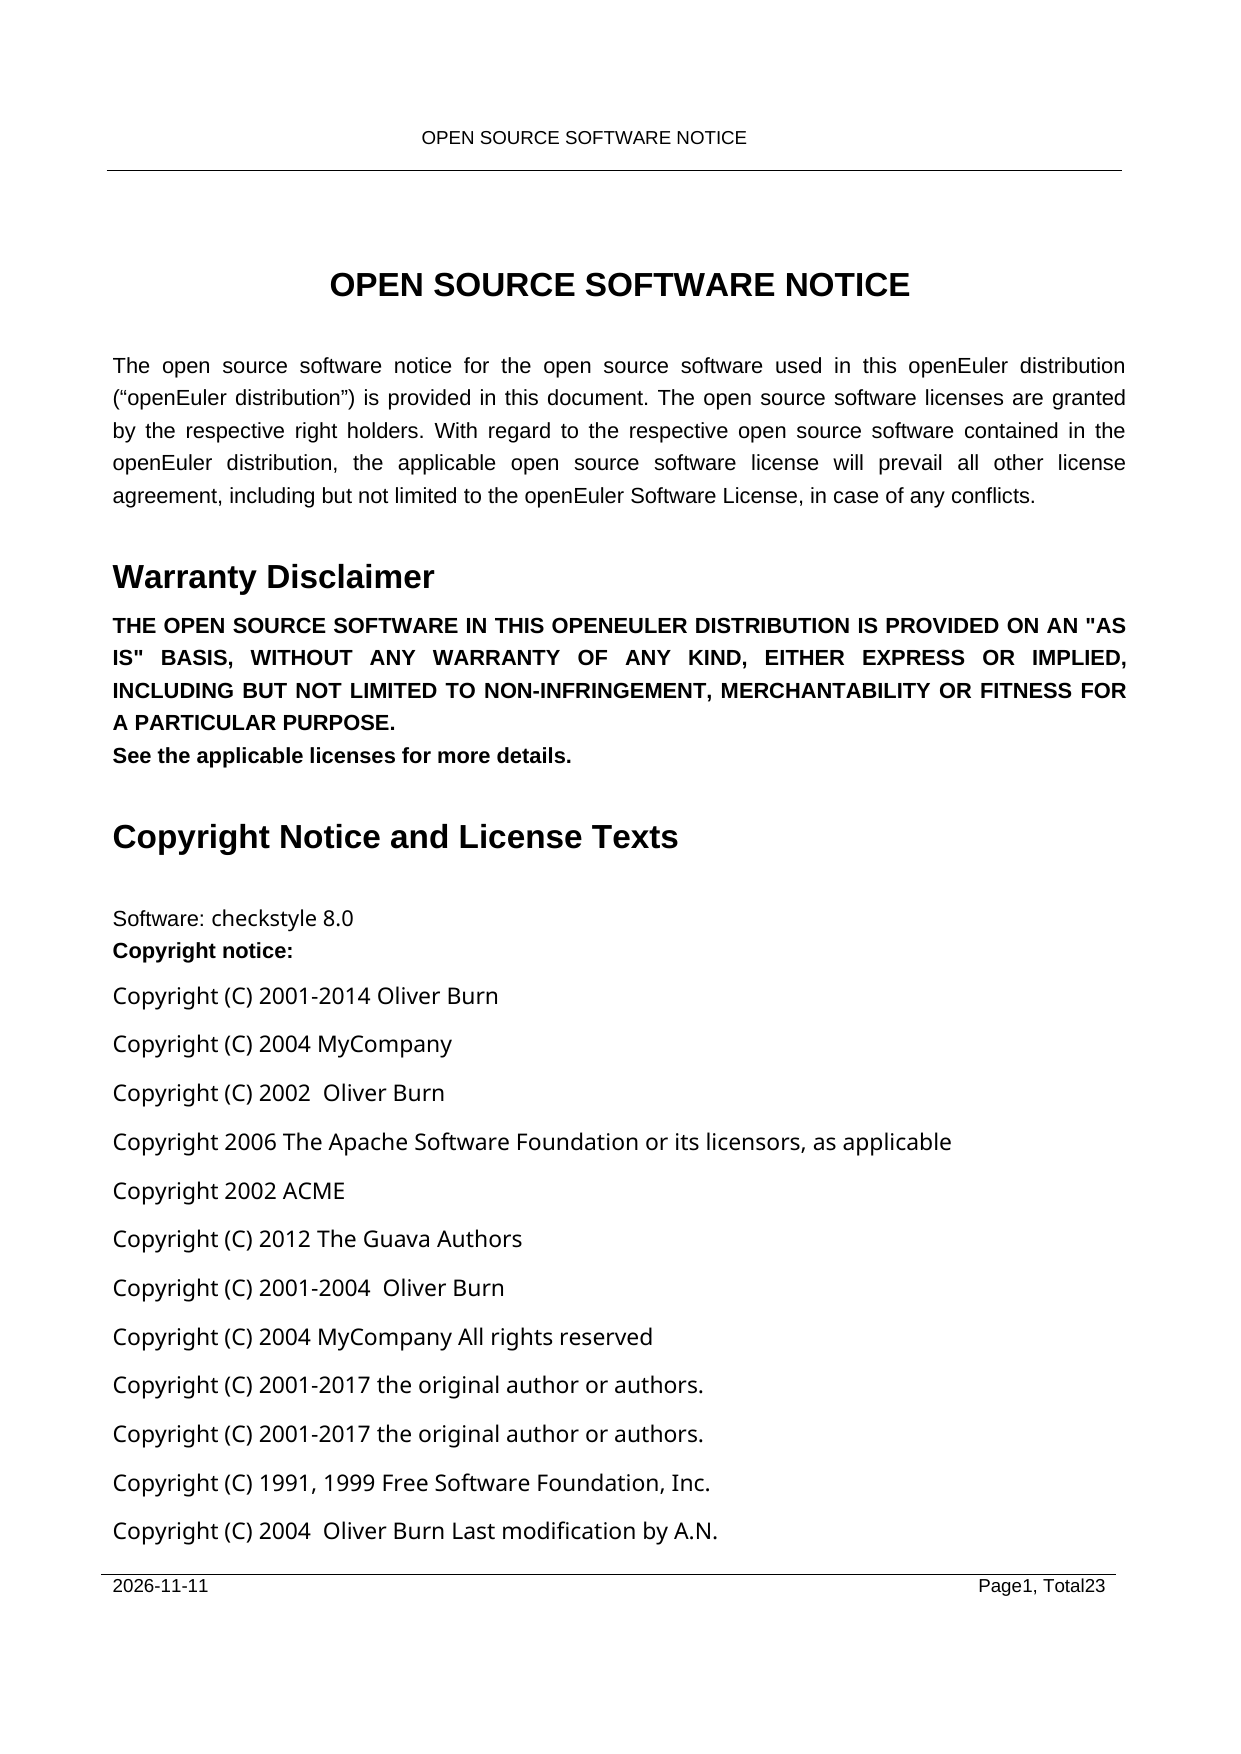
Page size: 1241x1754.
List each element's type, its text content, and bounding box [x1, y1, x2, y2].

text Copyright Notice and License Texts [112, 804, 1128, 869]
text Software: checkstyle 8.0 [112, 901, 1128, 934]
text Copyright notice: [112, 934, 1128, 966]
text THE OPEN SOURCE SOFTWARE IN THIS OPENEULER DISTRIBUTION IS PROVIDED ON AN "AS IS" BASIS, WITHOUT ANY WARRANTY OF ANY KIND, EITHER EXPRESS OR IMPLIED, INCLUDING BUT NOT LIMITED TO NON-INFRINGEMENT, MERCHANTABILITY OR FITNESS FOR A PARTICULAR PURPOSE. See the applicable licenses for more details. [112, 609, 1128, 771]
text OPEN SOURCE SOFTWARE NOTICE [112, 251, 1128, 316]
text Warranty Disclaimer [112, 544, 1128, 609]
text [112, 1368, 1128, 1547]
text The open source software notice for the open source software used in this openEuler distribution (“openEuler distribution”) is provided in this document. The open source software licenses are granted by the respective right holders. With regard to the respective open source software contained in the openEuler distribution, the applicable open source software license will prevail all other license agreement, including but not limited to the openEuler Software License, in case of any conflicts. [112, 349, 1128, 511]
text Copyright (C) 2001-2014 Oliver Burn Copyright (C) 2004 MyCompany Copyright (C) 2002 Oliver Burn Copyright 2006 The Apache Software Foundation or its licensors, as applicable Copyright 2002 ACME Copyright (C) 2012 The Guava Authors Copyright (C) 2001-2004 Oliver Burn Copyright (C) 2004 MyCompany All rights reserved [112, 979, 1128, 1353]
